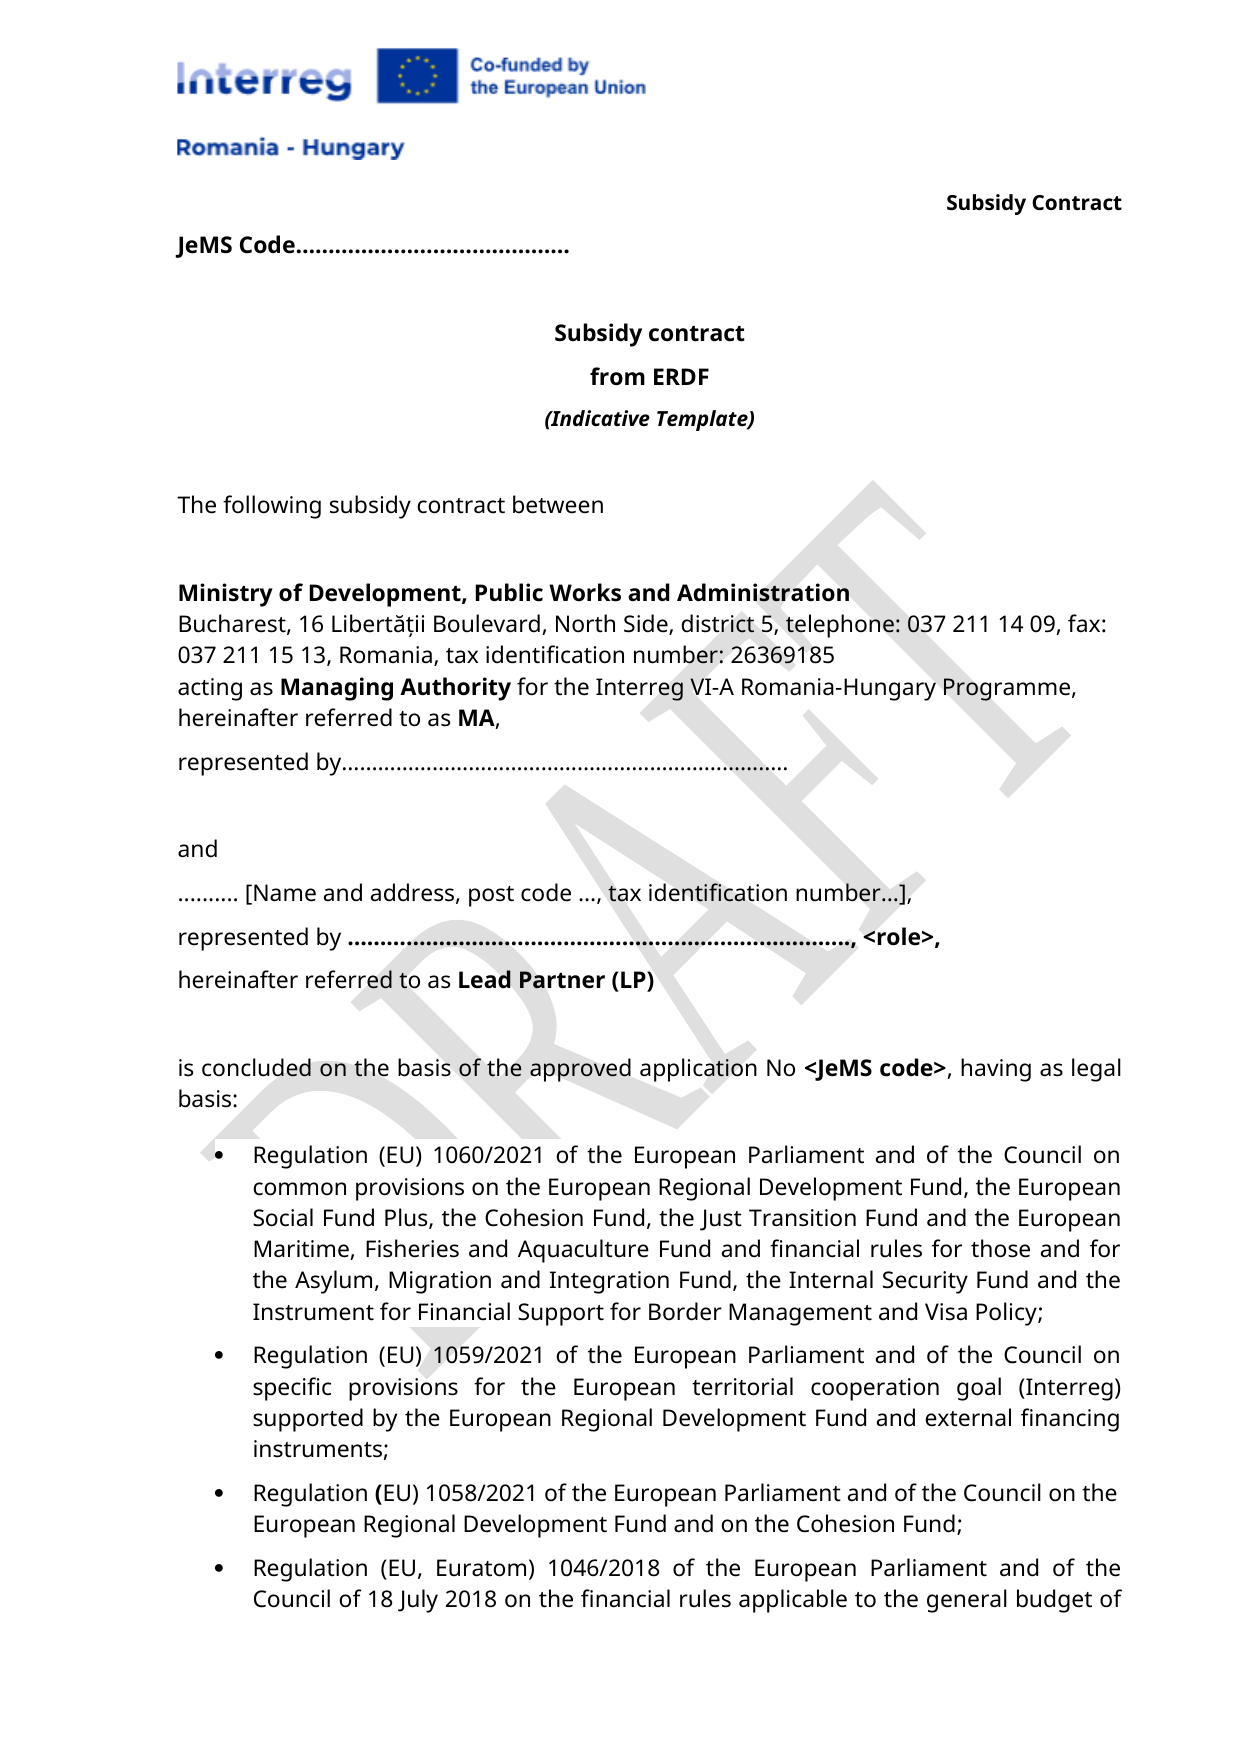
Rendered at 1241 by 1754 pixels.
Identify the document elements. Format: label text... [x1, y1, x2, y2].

text represented by……………………………………………………………….. [177, 745, 1122, 777]
list Regulation (EU) 1060/2021 of the European Parliament and of the Council on common provisions on the European Regional Development Fund, the European Social Fund Plus, the Cohesion Fund, the Just Transition Fund and the European Maritime, Fisheries and Aquaculture Fund and financial rules for those and for the Asylum, Migration and Integration Fund, the Internal Security Fund and the Instrument for Financial Support for Border Management and Visa Policy; [215, 1139, 1122, 1327]
title Subsidy contract [177, 317, 1122, 348]
text is concluded on the basis of the approved application No <JeMS code>, having as legal basis: [177, 1052, 1122, 1114]
list Regulation (EU) 1059/2021 of the European Parliament and of the Council on specific provisions for the European territorial cooperation goal (Interreg) supported by the European Regional Development Fund and external financing instruments; [215, 1339, 1122, 1464]
text and [177, 833, 1122, 864]
picture [177, 47, 671, 160]
text Bucharest, 16 Libertății Boulevard, North Side, district 5, telephone: 037 211 14 09, fax: 037 211 15 13, Romania, tax identification number: 26369185 [177, 608, 1122, 670]
text represented by ………………………………………………………………….., <role>, [177, 920, 1122, 952]
text hereinafter referred to as Lead Partner (LP) [177, 964, 1122, 995]
title JeMS Code…………………………………… [177, 229, 1122, 261]
text .......... [Name and address, post code …, tax identification number…], [177, 877, 1122, 908]
title from ERDF [177, 361, 1122, 392]
text (Indicative Template) [177, 404, 1122, 433]
text The following subsidy contract between [177, 489, 1122, 520]
list Regulation (EU) 1058/2021 of the European Parliament and of the Council on the [215, 1477, 1122, 1508]
text Ministry of Development, Public Works and Administration [177, 577, 1122, 608]
text acting as Managing Authority for the Interreg VI-A Romania-Hungary Programme, hereinafter referred to as MA, [177, 670, 1122, 733]
text European Regional Development Fund and on the Cohesion Fund; [215, 1508, 1122, 1539]
